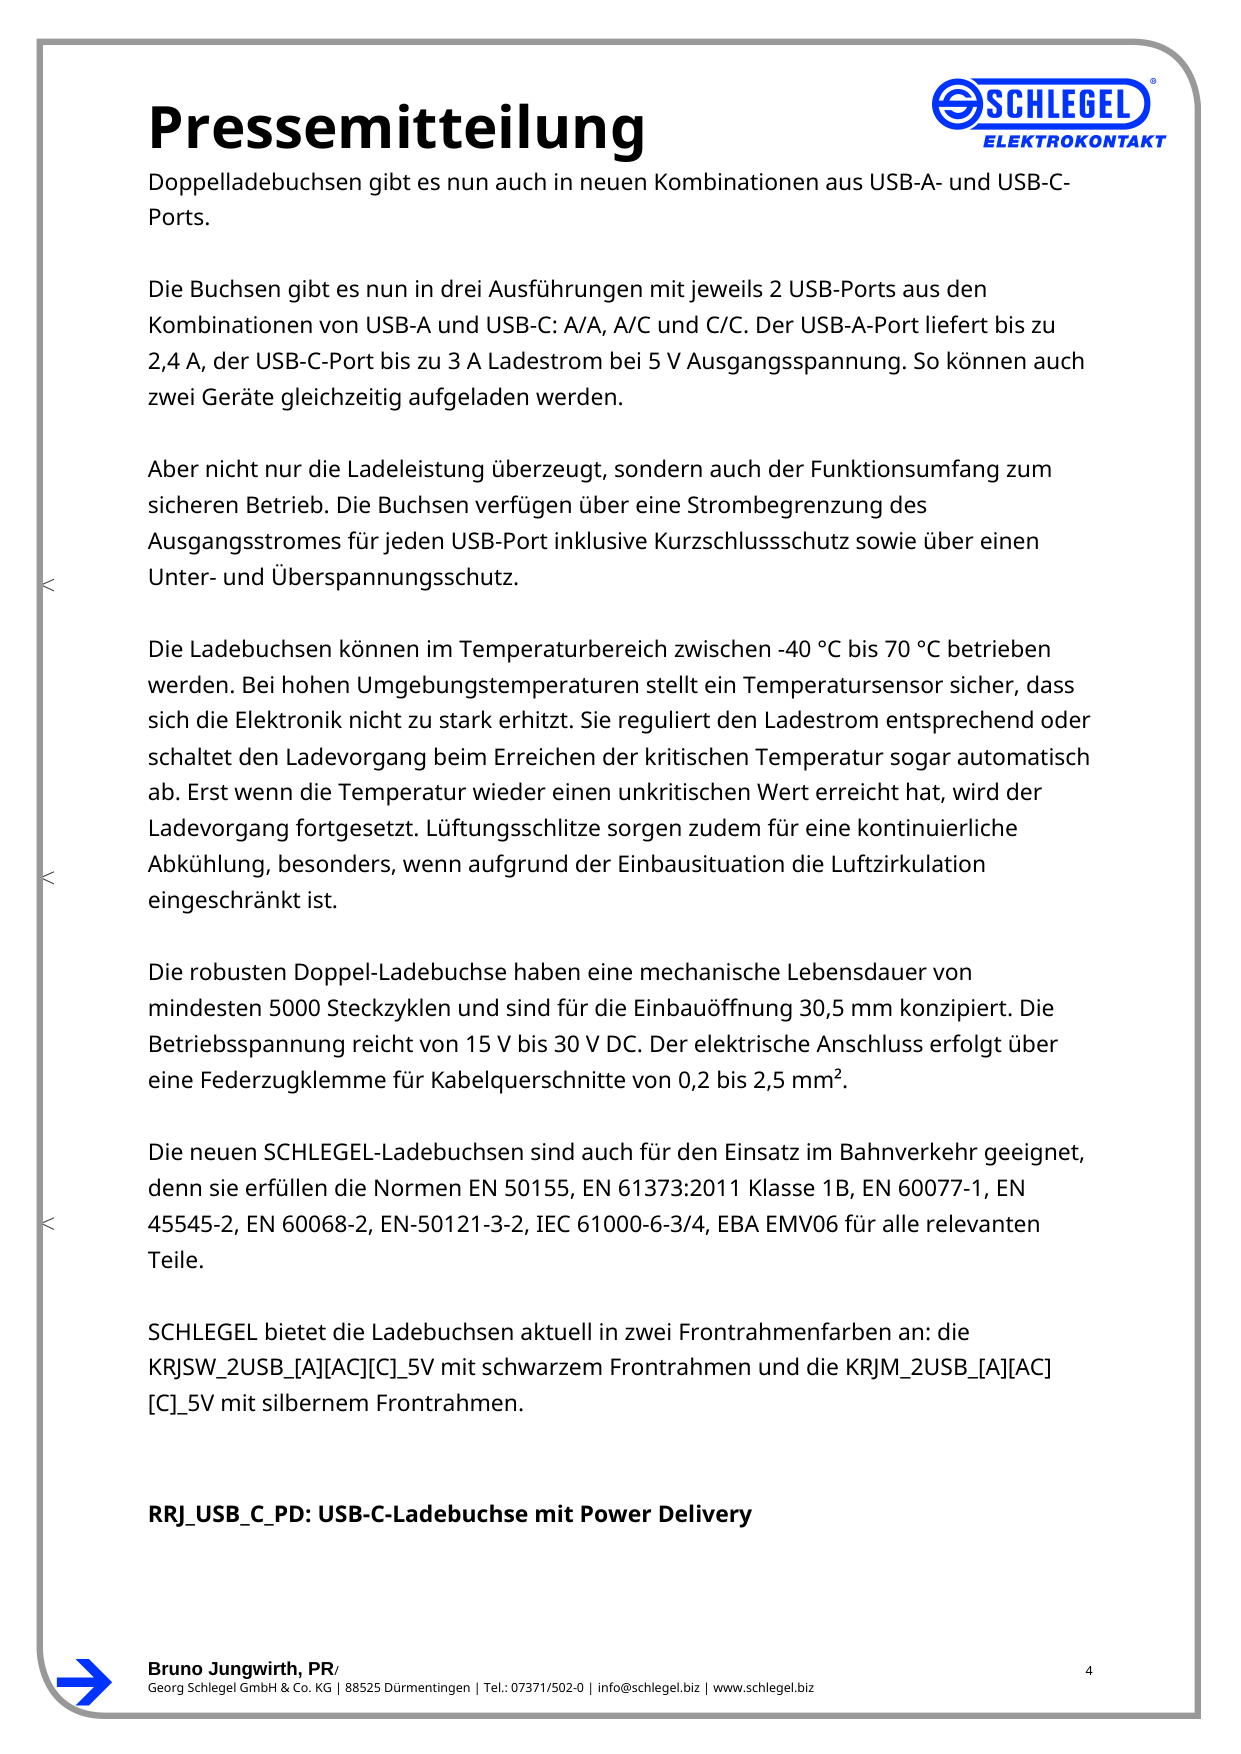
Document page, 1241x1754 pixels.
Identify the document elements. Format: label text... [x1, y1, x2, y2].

text Die Ladebuchsen können im Temperaturbereich zwischen -40 °C bis 70 °C betrieben werden. Bei hohen Umgebungstemperaturen stellt ein Temperatursensor sicher, dass sich die Elektronik nicht zu stark erhitzt. Sie reguliert den Ladestrom entsprechend oder schaltet den Ladevorgang beim Erreichen der kritischen Temperatur sogar automatisch ab. Erst wenn die Temperatur wieder einen unkritischen Wert erreicht hat, wird der Ladevorgang fortgesetzt. Lüftungsschlitze sorgen zudem für eine kontinuierliche Abkühlung, besonders, wenn aufgrund der Einbausituation die Luftzirkulation eingeschränkt ist. [148, 633, 1093, 915]
text Die robusten Doppel-Ladebuchse haben eine mechanische Lebensdauer von mindesten 5000 Steckzyklen und sind für die Einbauöffnung 30,5 mm konzipiert. Die Betriebsspannung reicht von 15 V bis 30 V DC. Der elektrische Anschluss erfolgt über eine Federzugklemme für Kabelquerschnitte von 0,2 bis 2,5 mm². [148, 956, 1093, 1095]
text Aber nicht nur die Ladeleistung überzeugt, sondern auch der Funktionsumfang zum sicheren Betrieb. Die Buchsen verfügen über eine Strombegrenzung des Ausgangsstromes für jeden USB-Port inklusive Kurzschlussschutz sowie über einen Unter- und Überspannungsschutz. [148, 453, 1093, 592]
picture [0, 0, 1239, 1754]
text Die Buchsen gibt es nun in drei Ausführungen mit jeweils 2 USB-Ports aus den Kombinationen von USB-A und USB-C: A/A, A/C und C/C. Der USB-A-Port liefert bis zu 2,4 A, der USB-C-Port bis zu 3 A Ladestrom bei 5 V Ausgangsspannung. So können auch zwei Geräte gleichzeitig aufgeladen werden. [148, 273, 1093, 412]
text RRJ_USB_C_PD: USB-C-Ladebuchse mit Power Delivery [148, 1498, 1093, 1529]
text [148, 165, 1093, 233]
text SCHLEGEL bietet die Ladebuchsen aktuell in zwei Frontrahmenfarben an: die KRJSW_2USB_[A][AC][C]_5V mit schwarzem Frontrahmen und die KRJM_2USB_[A][AC][C]_5V mit silbernem Frontrahmen. [148, 1315, 1093, 1418]
text Die neuen SCHLEGEL-Ladebuchsen sind auch für den Einsatz im Bahnverkehr geeignet, denn sie erfüllen die Normen EN 50155, EN 61373:2011 Klasse 1B, EN 60077-1, EN 45545-2, EN 60068-2, EN-50121-3-2, IEC 61000-6-3/4, EBA EMV06 für alle relevanten Teile. [148, 1136, 1093, 1275]
